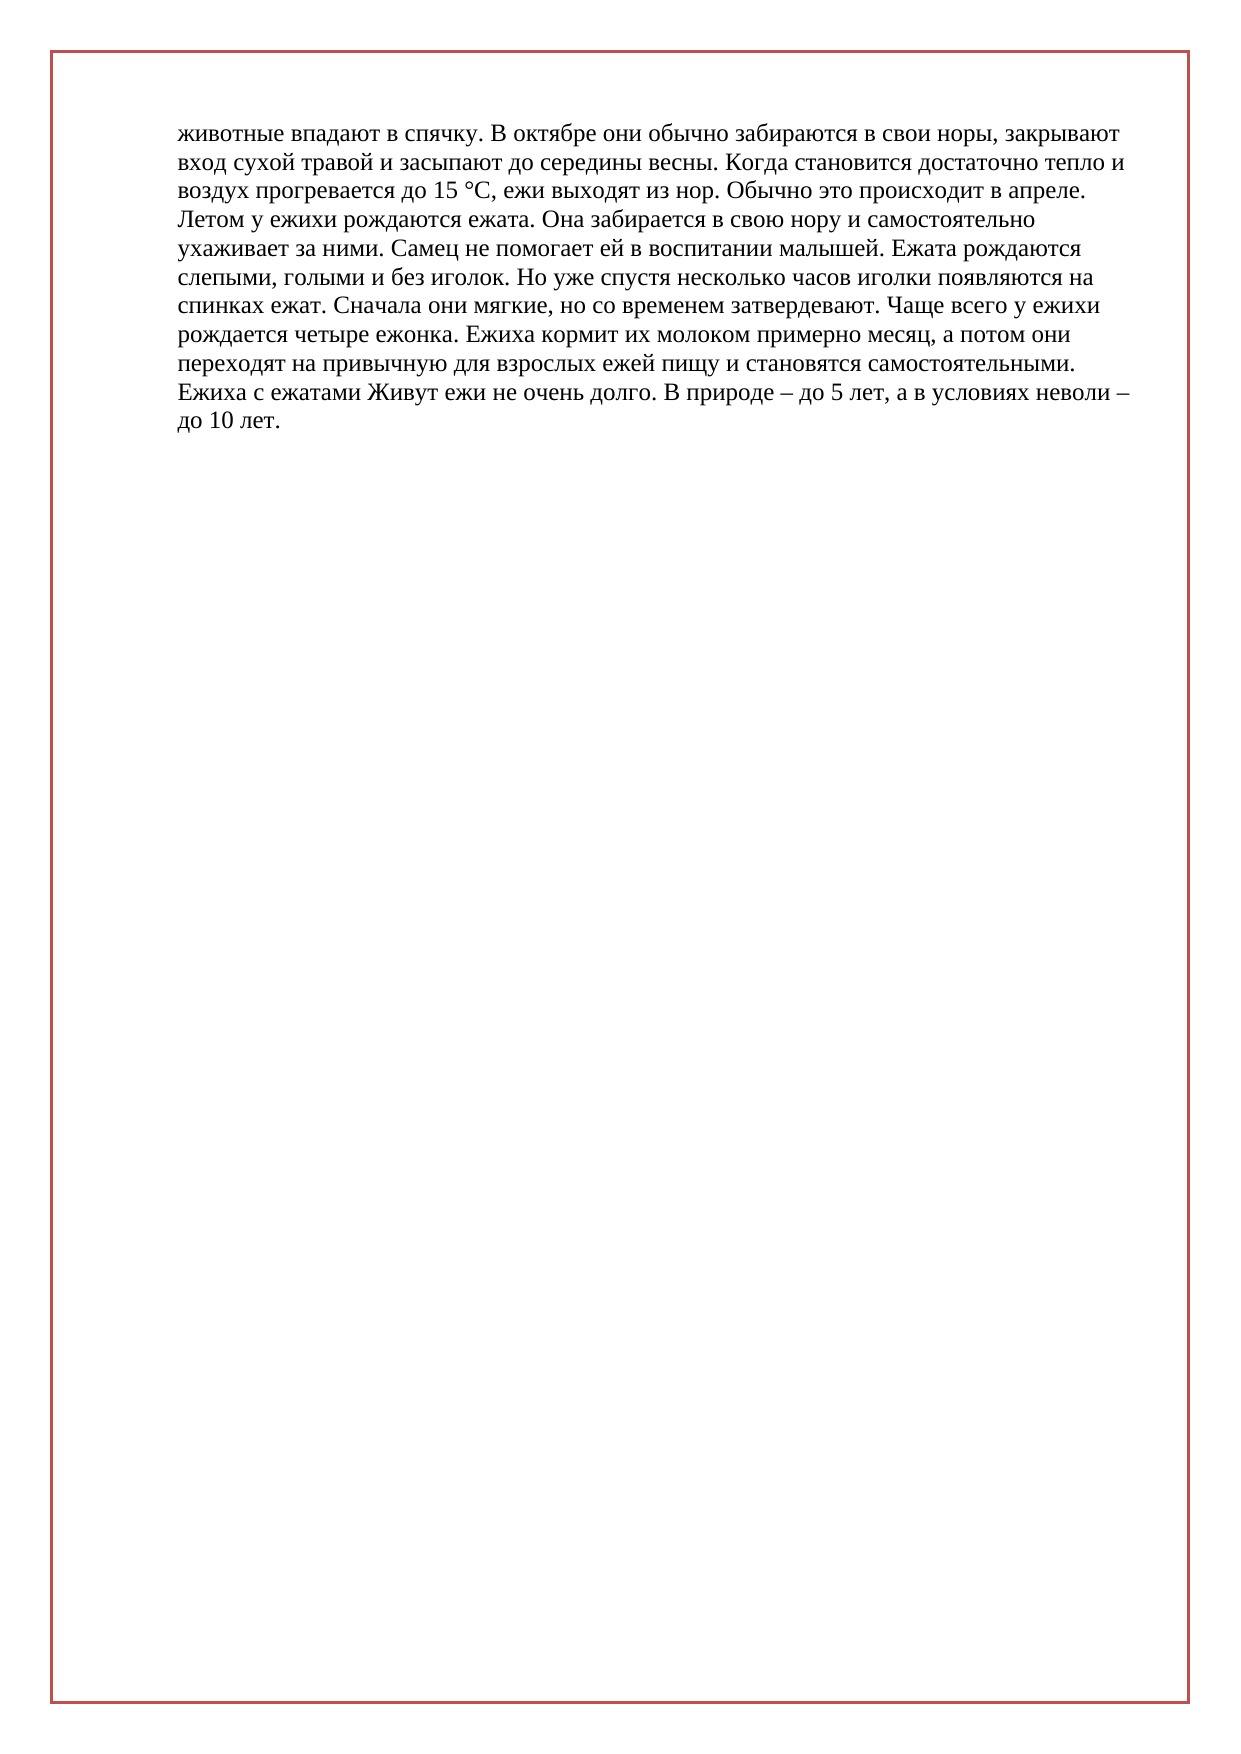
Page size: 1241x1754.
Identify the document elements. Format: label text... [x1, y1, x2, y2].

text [177, 118, 1152, 204]
text Летом у ежихи рождаются ежата. Она забирается в свою нору и самостоятельно ухаживает за ними. Самец не помогает ей в воспитании малышей. Ежата рождаются слепыми, голыми и без иголок. Но уже спустя несколько часов иголки появляются на спинках ежат. Сначала они мягкие, но со временем затвердевают. Чаще всего у ежихи рождается четыре ежонка. Ежиха кормит их молоком примерно месяц, а потом они переходят на привычную для взрослых ежей пищу и становятся самостоятельными. Ежиха с ежатами Живут ежи не очень долго. В природе – до 5 лет, а в условиях неволи – до 10 лет. [177, 204, 1152, 434]
